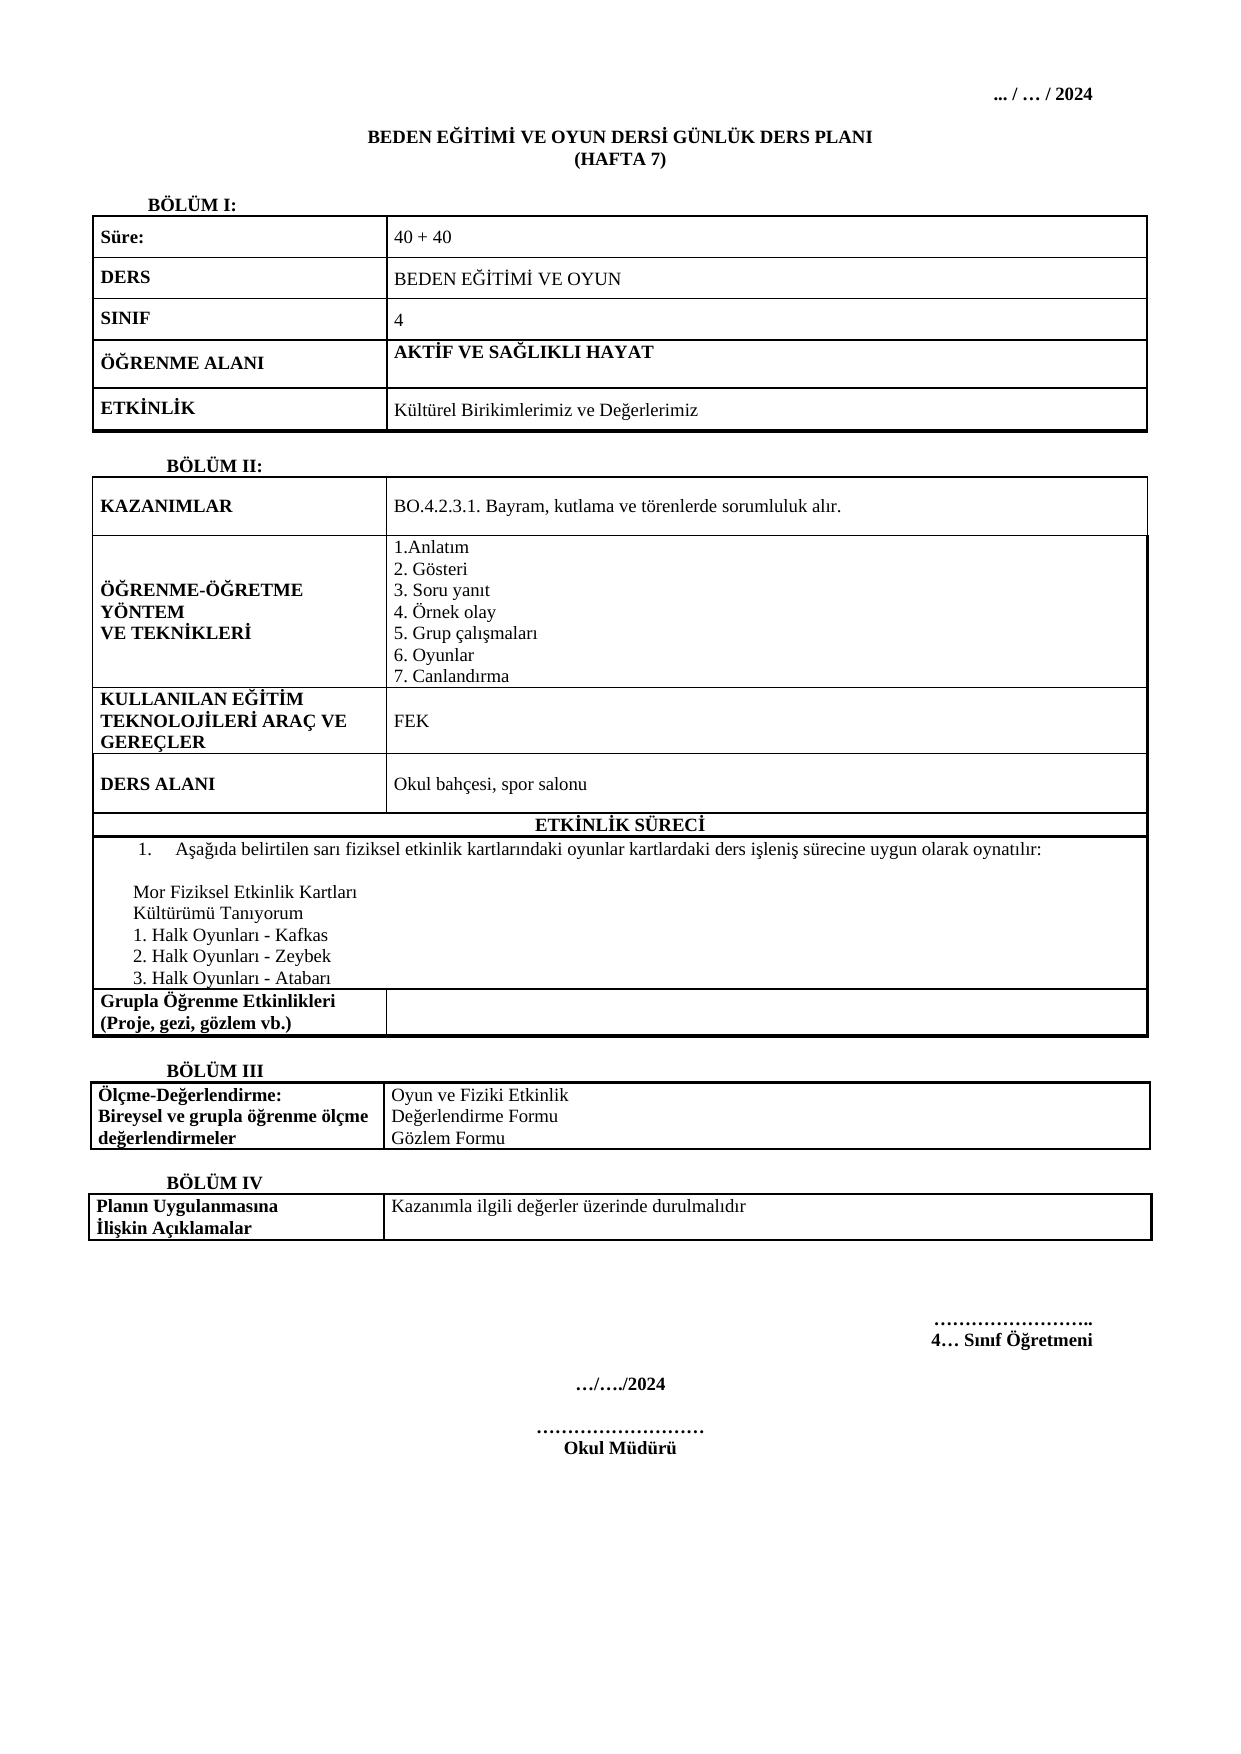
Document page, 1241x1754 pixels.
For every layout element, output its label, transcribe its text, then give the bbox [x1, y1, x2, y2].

subtitle BÖLÜM III [148, 1060, 1093, 1081]
table_header Planın Uygulanmasına İlişkin Açıklamalar [90, 1195, 383, 1238]
text BÖLÜM I: [148, 193, 1093, 215]
table_cell FEK [387, 688, 1146, 753]
table_header 40 + 40 [388, 217, 1146, 256]
text (HAFTA 7) [148, 148, 1093, 169]
table_cell 1.Anlatım 2. Gösteri 3. Soru yanıt 4. Örnek olay 5. Grup çalışmaları 6. Oyunlar 7. Canlandırma [387, 536, 1146, 687]
table_header Kazanımla ilgili değerler üzerinde durulmalıdır [385, 1195, 1150, 1238]
table_cell Grupla Öğrenme Etkinlikleri (Proje, gezi, gözlem vb.) [94, 990, 386, 1033]
text …/…./2024 [148, 1372, 1093, 1394]
table_header BO.4.2.3.1. Bayram, kutlama ve törenlerde sorumluluk alır. [387, 478, 1147, 535]
table_cell DERS [94, 258, 386, 298]
text Okul Müdürü [148, 1437, 1093, 1459]
text ... / … / 2024 [148, 83, 1093, 105]
table_cell SINIF [94, 299, 386, 339]
text BÖLÜM II: [148, 455, 1093, 476]
text BEDEN EĞİTİMİ VE OYUN DERSİ GÜNLÜK DERS PLANI [148, 126, 1093, 148]
table_cell AKTİF VE SAĞLIKLI HAYAT [388, 341, 1146, 387]
table_cell BEDEN EĞİTİMİ VE OYUN [388, 258, 1146, 298]
table_cell ETKİNLİK SÜRECİ [94, 814, 1146, 835]
table_cell KULLANILAN EĞİTİM TEKNOLOJİLERİ ARAÇ VE GEREÇLER [93, 688, 386, 753]
table_header Süre: [94, 217, 386, 256]
table_cell Aşağıda belirtilen sarı fiziksel etkinlik kartlarındaki oyunlar kartlardaki ders işleniş sürecine uygun olarak oynatılır: Mor Fiziksel Etkinlik Kartları Kültürümü Tanıyorum 1. Halk Oyunları - Kafkas 2. Halk Oyunları - Zeybek 3. Halk Oyunları - Atabarı [94, 838, 1146, 988]
text ……………………… [148, 1416, 1093, 1437]
table_cell ÖĞRENME ALANI [94, 341, 386, 387]
text 4… Sınıf Öğretmeni [148, 1329, 1093, 1351]
table_cell ÖĞRENME-ÖĞRETME YÖNTEM VE TEKNİKLERİ [93, 536, 386, 687]
table_cell Kültürel Birikimlerimiz ve Değerlerimiz [388, 389, 1146, 429]
table_cell [387, 990, 1146, 1033]
subtitle BÖLÜM IV [148, 1172, 1093, 1193]
table_cell DERS ALANI [94, 754, 386, 812]
table_cell ETKİNLİK [94, 389, 386, 429]
table_header Oyun ve Fiziki Etkinlik Değerlendirme Formu Gözlem Formu [385, 1084, 1149, 1148]
table_cell 4 [388, 299, 1146, 339]
table_cell Okul bahçesi, spor salonu [387, 754, 1146, 812]
text …………………….. [148, 1308, 1093, 1329]
table_header KAZANIMLAR [93, 478, 386, 535]
table_header Ölçme-Değerlendirme: Bireysel ve grupla öğrenme ölçme değerlendirmeler [92, 1084, 383, 1148]
